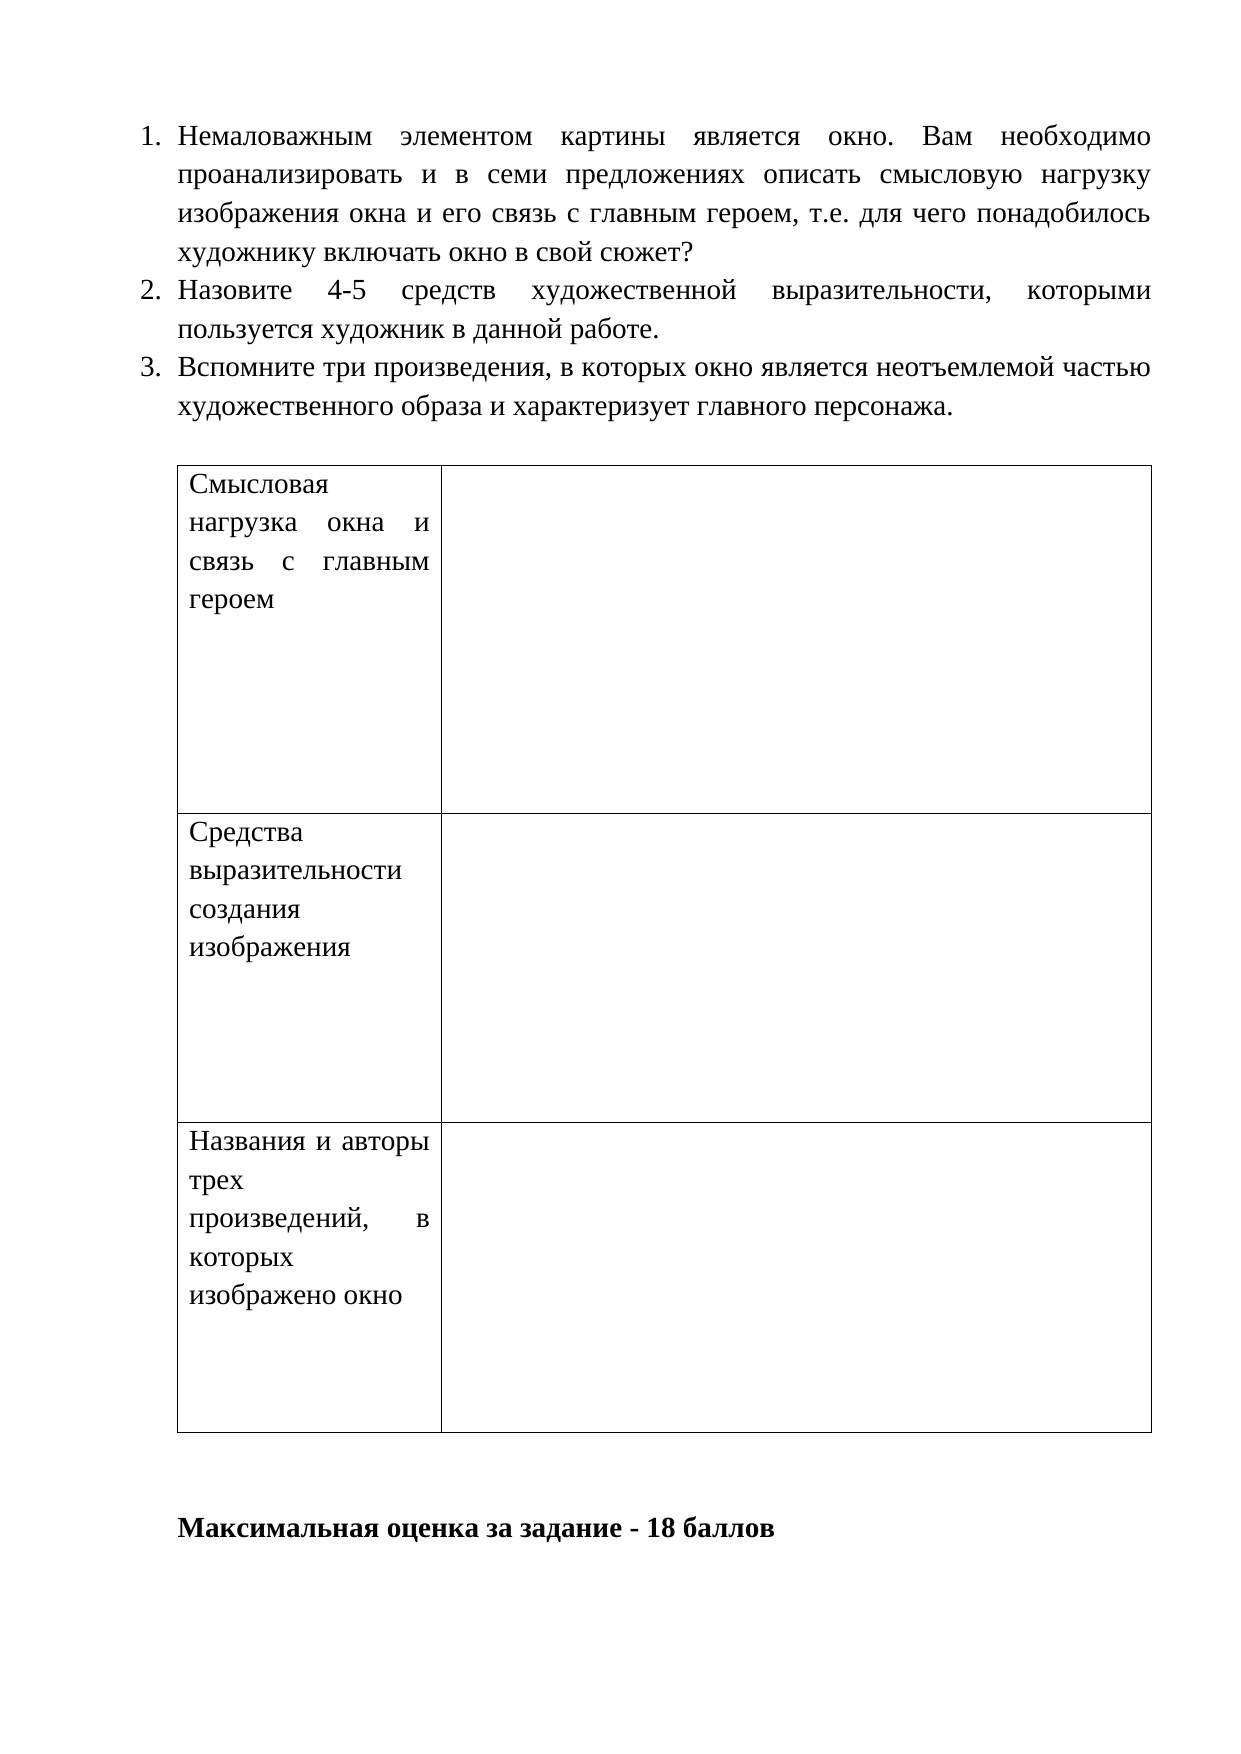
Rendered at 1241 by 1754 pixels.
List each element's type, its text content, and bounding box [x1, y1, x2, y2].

table_cell Названия и авторы трех произведений, в которых изображено окно [178, 1123, 441, 1432]
table_header [442, 466, 1151, 813]
table_cell [442, 814, 1151, 1122]
table_header Смысловая нагрузка окна и связь с главным героем [178, 466, 441, 813]
list Назовите 4-5 средств художественной выразительности, которыми пользуется художник в данной работе. [140, 272, 1152, 344]
text Максимальная оценка за задание - 18 баллов [177, 1510, 1152, 1543]
table_cell [442, 1123, 1151, 1432]
list Немаловажным элементом картины является окно. Вам необходимо проанализировать и в семи предложениях описать смысловую нагрузку изображения окна и его связь с главным героем, т.е. для чего понадобилось художнику включать окно в свой сюжет? [140, 118, 1152, 267]
table_cell Средства выразительности создания изображения [178, 814, 441, 1122]
list Вспомните три произведения, в которых окно является неотъемлемой частью художественного образа и характеризует главного персонажа. [140, 349, 1152, 421]
